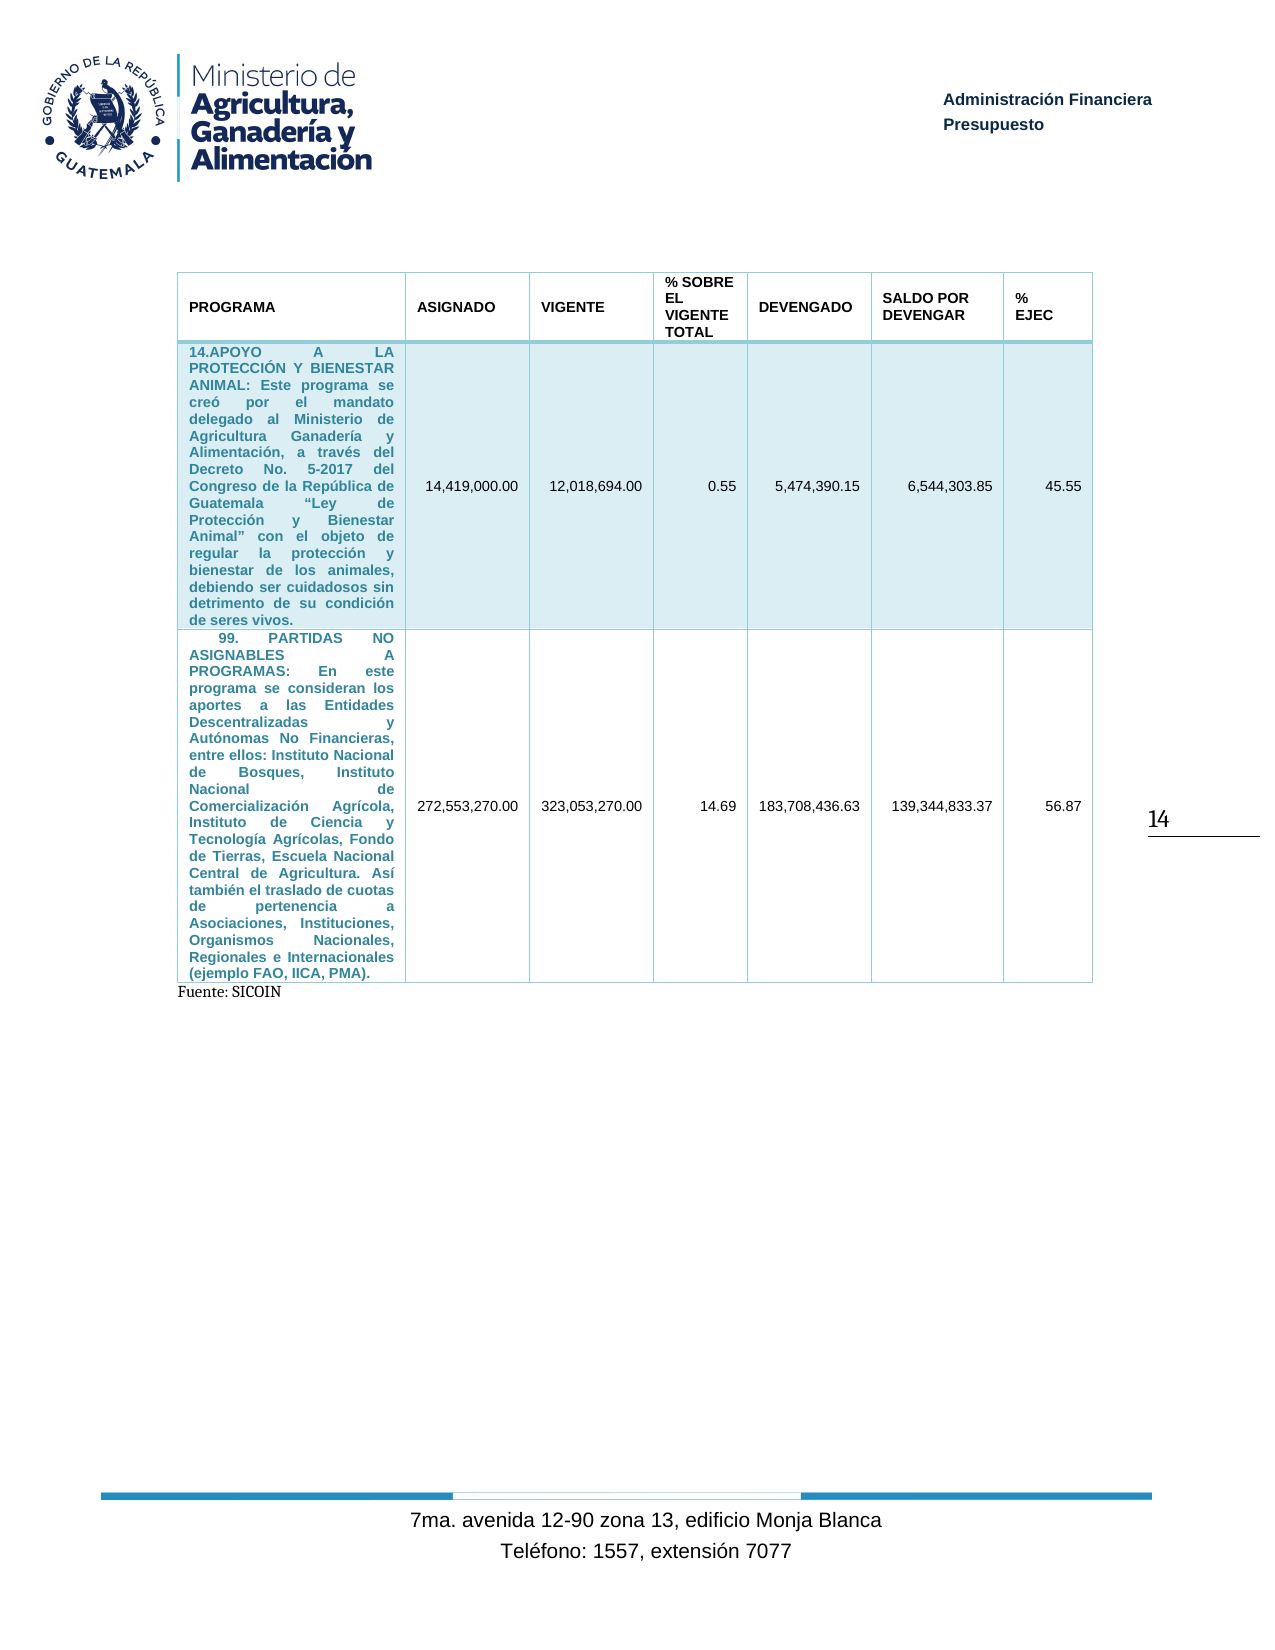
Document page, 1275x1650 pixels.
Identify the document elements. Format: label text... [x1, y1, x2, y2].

table_cell 45.55 [1004, 344, 1092, 628]
table_header SALDO POR DEVENGAR [872, 273, 1003, 340]
table_cell 99. PARTIDAS NO ASIGNABLES A PROGRAMAS: En este programa se consideran los aportes a las Entidades Descentralizadas y Autónomas No Financieras, entre ellos: Instituto Nacional de Bosques, Instituto Nacional de Comercialización Agrícola, Instituto de Ciencia y Tecnología Agrícolas, Fondo de Tierras, Escuela Nacional Central de Agricultura. Así también el traslado de cuotas de pertenencia a Asociaciones, Instituciones, Organismos Nacionales, Regionales e Internacionales (ejemplo FAO, IICA, PMA). [178, 630, 405, 982]
table_cell 12,018,694.00 [530, 344, 653, 628]
table_cell 5,474,390.15 [748, 344, 871, 628]
table_cell 14.APOYO A LA PROTECCIÓN Y BIENESTAR ANIMAL: Este programa se creó por el mandato delegado al Ministerio de Agricultura Ganadería y Alimentación, a través del Decreto No. 5-2017 del Congreso de la República de Guatemala “Ley de Protección y Bienestar Animal” con el objeto de regular la protección y bienestar de los animales, debiendo ser cuidadosos sin detrimento de su condición de seres vivos. [178, 344, 405, 628]
table_cell 6,544,303.85 [872, 344, 1003, 628]
table_header ASIGNADO [406, 273, 529, 340]
table_cell 272,553,270.00 [406, 630, 529, 982]
text Fuente: SICOIN [177, 983, 1098, 1002]
table_header % EJEC [1004, 273, 1092, 340]
table_header PROGRAMA [178, 273, 405, 340]
picture [0, 1483, 1264, 1509]
table_cell 323,053,270.00 [530, 630, 653, 982]
table_cell 56.87 [1004, 630, 1092, 982]
table_cell 183,708,436.63 [748, 630, 871, 982]
table_cell 14.69 [654, 630, 747, 982]
table_header % SOBRE EL VIGENTE TOTAL [654, 273, 747, 340]
table_header VIGENTE [530, 273, 653, 340]
picture [32, 46, 386, 192]
table_header DEVENGADO [748, 273, 871, 340]
table_cell 14,419,000.00 [406, 344, 529, 628]
table_cell 0.55 [654, 344, 747, 628]
table_cell 139,344,833.37 [872, 630, 1003, 982]
